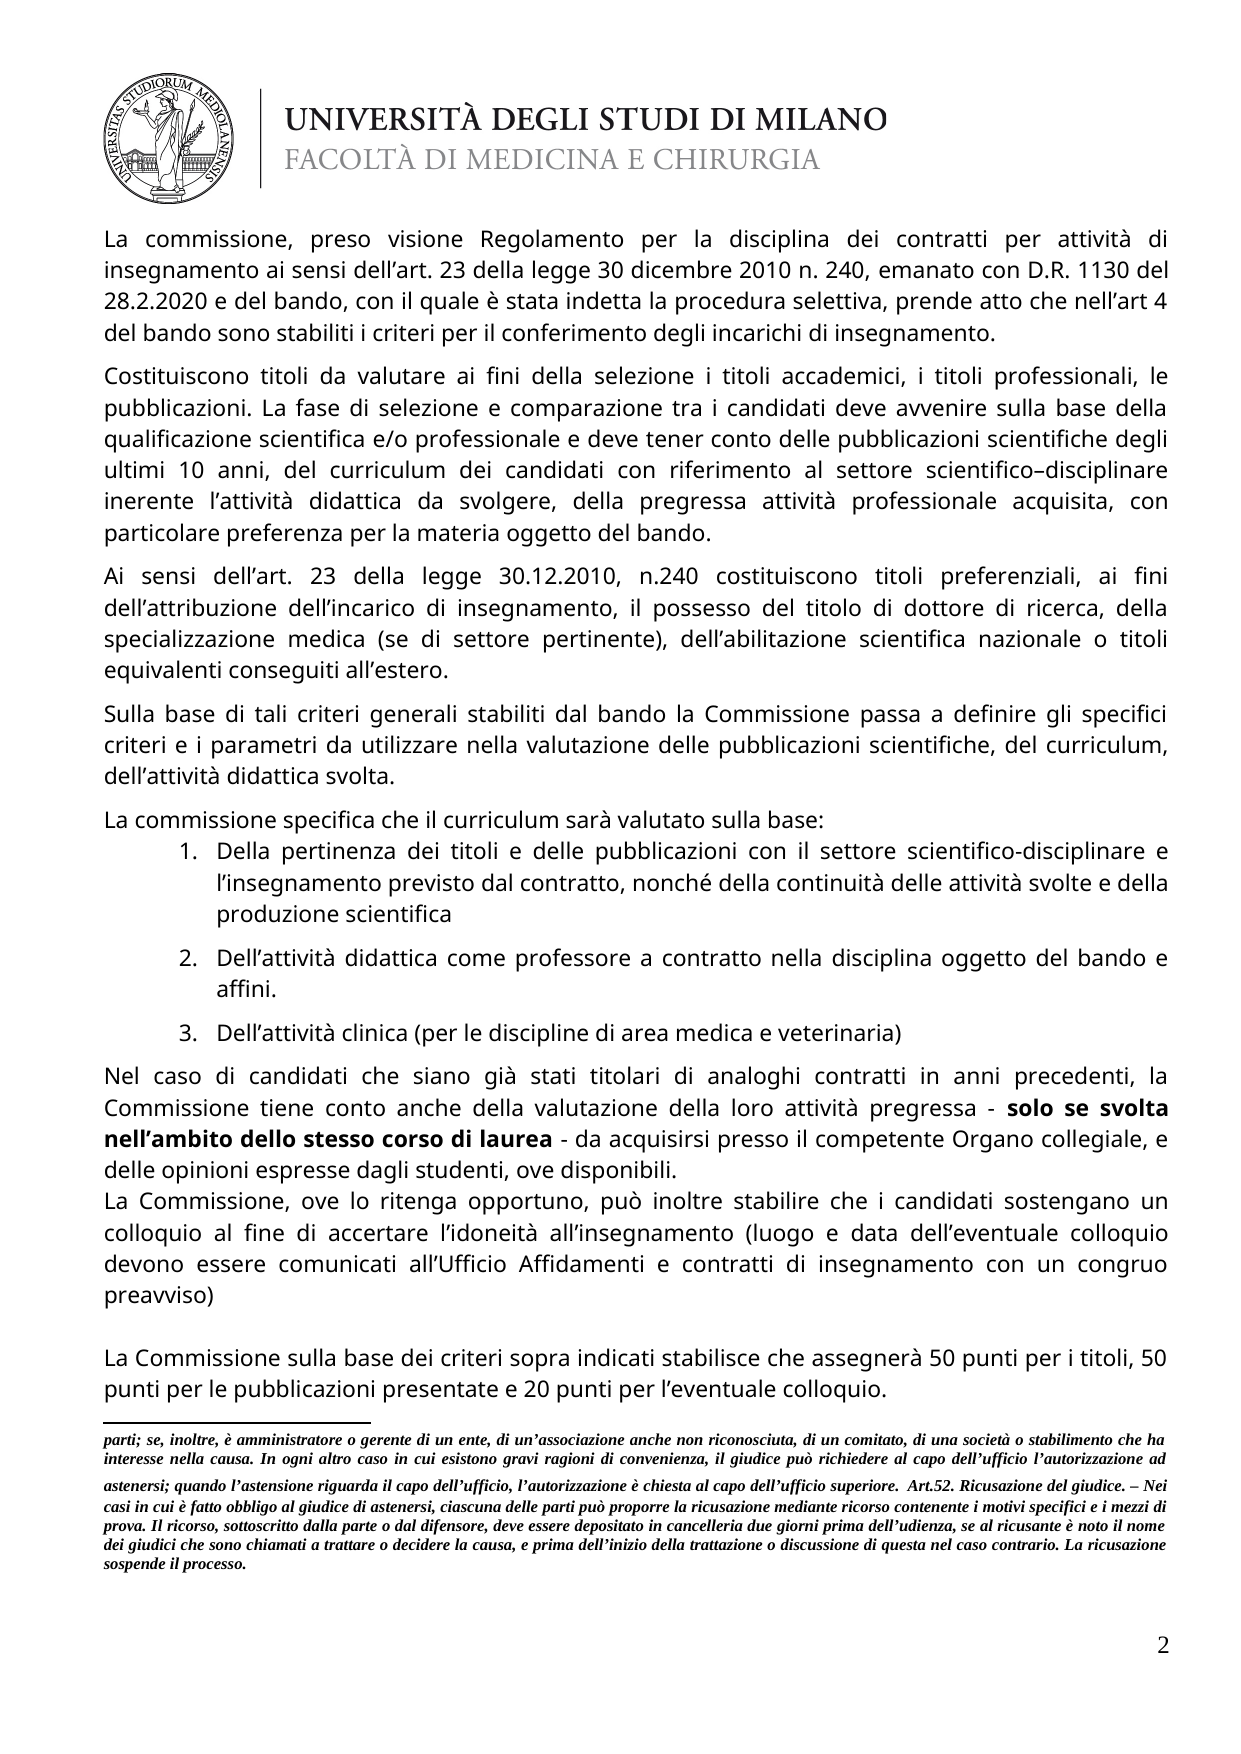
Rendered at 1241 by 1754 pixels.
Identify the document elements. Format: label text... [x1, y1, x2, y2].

text Sulla base di tali criteri generali stabiliti dal bando la Commissione passa a definire gli specifici criteri e i parametri da utilizzare nella valutazione delle pubblicazioni scientifiche, del curriculum, dell’attività didattica svolta. [103, 698, 1169, 791]
list Della pertinenza dei titoli e delle pubblicazioni con il settore scientifico-disciplinare e l’insegnamento previsto dal contratto, nonché della continuità delle attività svolte e della produzione scientifica [178, 835, 1169, 929]
list Dell’attività clinica (per le discipline di area medica e veterinaria) [178, 1016, 1169, 1048]
text La Commissione sulla base dei criteri sopra indicati stabilisce che assegnerà 50 punti per i titoli, 50 punti per le pubblicazioni presentate e 20 punti per l’eventuale colloquio. [103, 1341, 1169, 1404]
list La Commissione, ove lo ritenga opportuno, può inoltre stabilire che i candidati sostengano un colloquio al fine di accertare l’idoneità all’insegnamento (luogo e data dell’eventuale colloquio devono essere comunicati all’Ufficio Affidamenti e contratti di insegnamento con un congruo preavviso) [103, 1185, 1169, 1310]
list Dell’attività didattica come professore a contratto nella disciplina oggetto del bando e affini. [178, 941, 1169, 1004]
list La commissione specifica che il curriculum sarà valutato sulla base: [103, 804, 1169, 835]
text Ai sensi dell’art. 23 della legge 30.12.2010, n.240 costituiscono titoli preferenziali, ai fini dell’attribuzione dell’incarico di insegnamento, il possesso del titolo di dottore di ricerca, della specializzazione medica (se di settore pertinente), dell’abilitazione scientifica nazionale o titoli equivalenti conseguiti all’estero. [103, 560, 1169, 685]
text Costituiscono titoli da valutare ai fini della selezione i titoli accademici, i titoli professionali, le pubblicazioni. La fase di selezione e comparazione tra i candidati deve avvenire sulla base della qualificazione scientifica e/o professionale e deve tener conto delle pubblicazioni scientifiche degli ultimi 10 anni, del curriculum dei candidati con riferimento al settore scientifico–disciplinare inerente l’attività didattica da svolgere, della pregressa attività professionale acquisita, con particolare preferenza per la materia oggetto del bando. [103, 360, 1169, 548]
picture [103, 73, 887, 204]
list Nel caso di candidati che siano già stati titolari di analoghi contratti in anni precedenti, la Commissione tiene conto anche della valutazione della loro attività pregressa - solo se svolta nell’ambito dello stesso corso di laurea - da acquisirsi presso il competente Organo collegiale, e delle opinioni espresse dagli studenti, ove disponibili. [103, 1060, 1169, 1185]
text La commissione, preso visione Regolamento per la disciplina dei contratti per attività di insegnamento ai sensi dell’art. 23 della legge 30 dicembre 2010 n. 240, emanato con D.R. 1130 del 28.2.2020 e del bando, con il quale è stata indetta la procedura selettiva, prende atto che nell’art 4 del bando sono stabiliti i criteri per il conferimento degli incarichi di insegnamento. [103, 223, 1169, 348]
